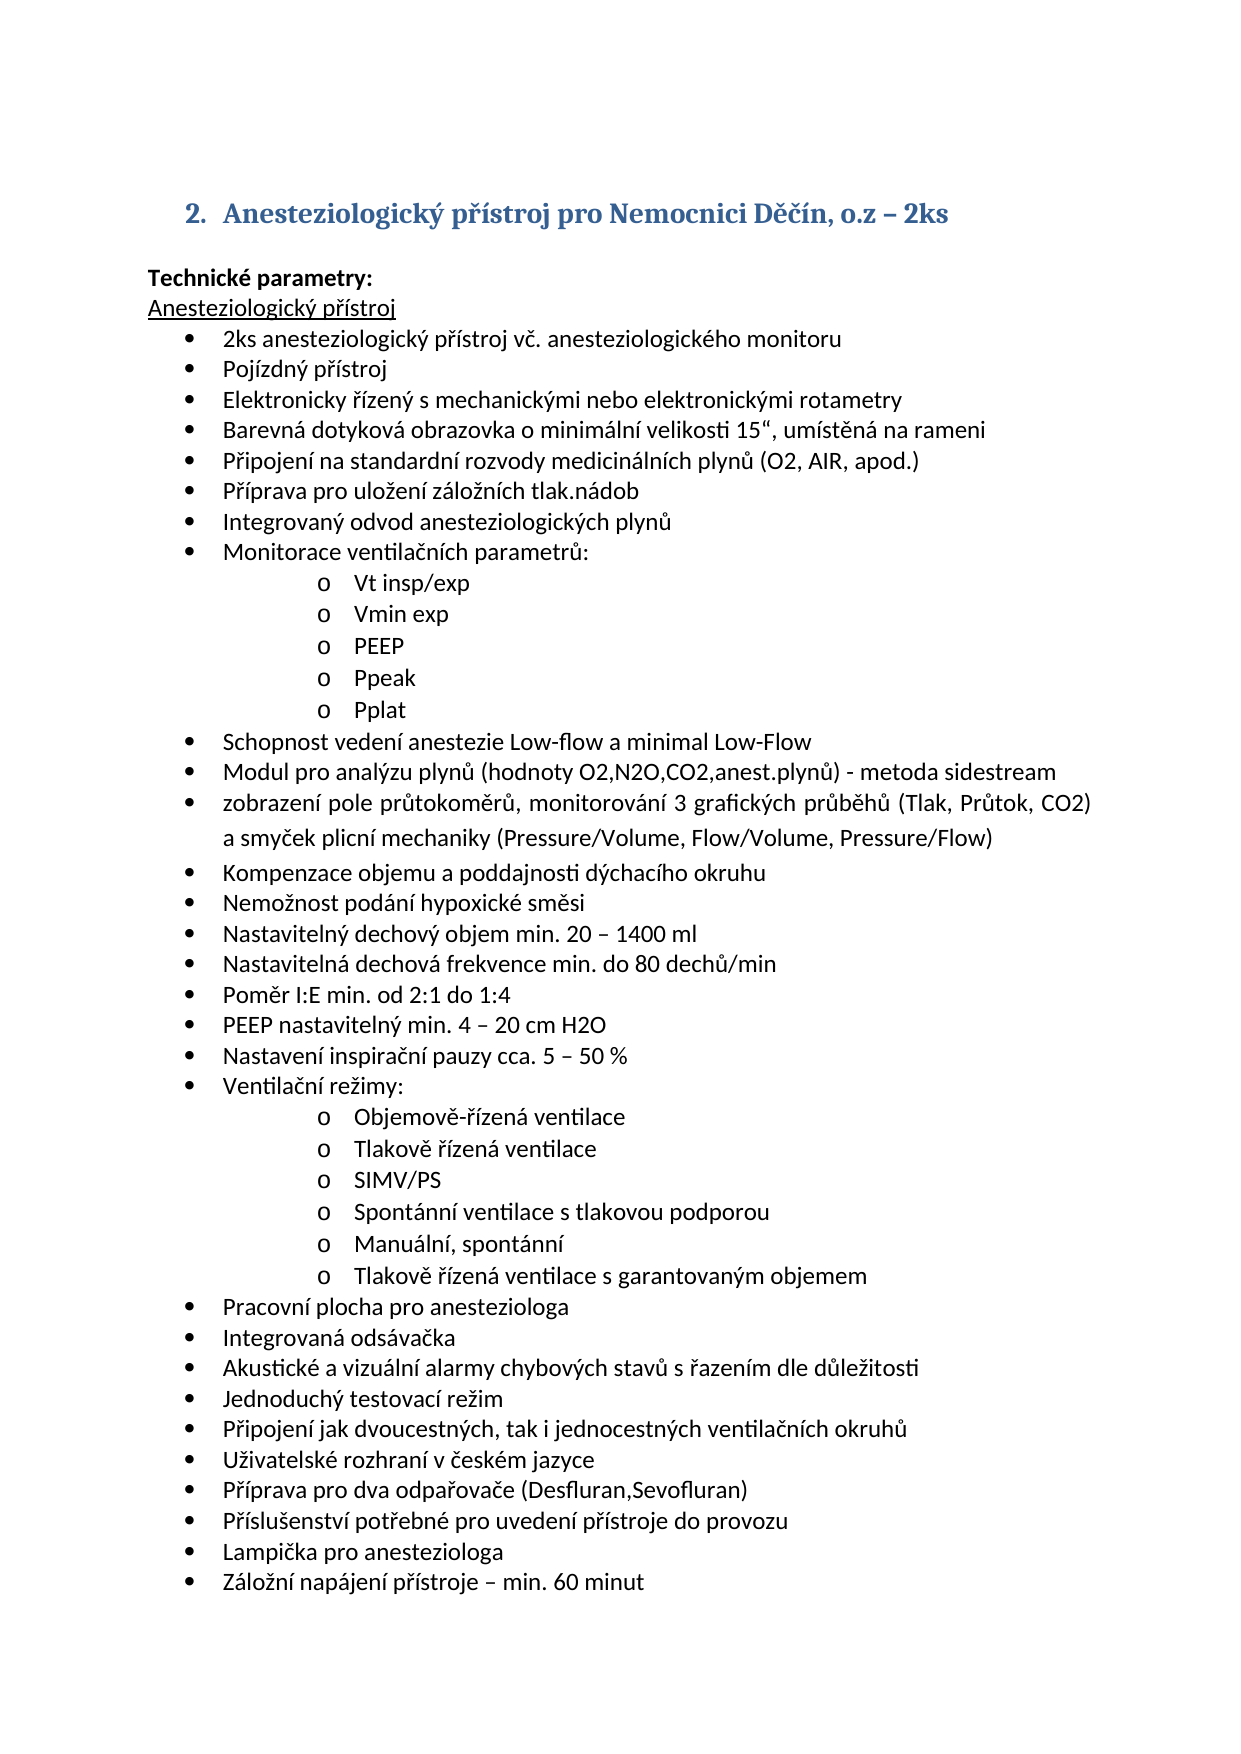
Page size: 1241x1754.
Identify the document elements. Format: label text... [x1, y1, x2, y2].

list Pracovní plocha pro anesteziologa [185, 1292, 1093, 1322]
list Tlakově řízená ventilace s garantovaným objemem [316, 1260, 1093, 1292]
list Tlakově řízená ventilace [316, 1133, 1093, 1164]
subtitle Anesteziologický přístroj pro Nemocnici Děčín, o.z – 2ks [185, 198, 1093, 231]
list Barevná dotyková obrazovka o minimální velikosti 15“, umístěná na rameni [185, 414, 1093, 445]
list Modul pro analýzu plynů (hodnoty O2,N2O,CO2,anest.plynů) - metoda sidestream [185, 756, 1093, 787]
list Manuální, spontánní [316, 1228, 1093, 1260]
list zobrazení pole průtokoměrů, monitorování 3 grafických průběhů (Tlak, Průtok, CO2) a smyček plicní mechaniky (Pressure/Volume, Flow/Volume, Pressure/Flow) [185, 787, 1093, 852]
list Připojení jak dvoucestných, tak i jednocestných ventilačních okruhů [185, 1414, 1093, 1444]
list Příprava pro uložení záložních tlak.nádob [185, 475, 1093, 506]
text Technické parametry: [148, 262, 1093, 292]
list PEEP [316, 630, 1093, 662]
list Lampička pro anesteziologa [185, 1536, 1093, 1566]
list Jednoduchý testovací režim [185, 1383, 1093, 1414]
list Připojení na standardní rozvody medicinálních plynů (O2, AIR, apod.) [185, 445, 1093, 475]
list Monitorace ventilačních parametrů: [185, 536, 1093, 567]
list Schopnost vedení anestezie Low-flow a minimal Low-Flow [185, 726, 1093, 756]
list Pojízdný přístroj [185, 353, 1093, 384]
list Integrovaná odsávačka [185, 1322, 1093, 1353]
list Kompenzace objemu a poddajnosti dýchacího okruhu [185, 857, 1093, 887]
list SIMV/PS [316, 1164, 1093, 1196]
list Elektronicky řízený s mechanickými nebo elektronickými rotametry [185, 384, 1093, 414]
list Ppeak [316, 662, 1093, 694]
list Spontánní ventilace s tlakovou podporou [316, 1196, 1093, 1228]
list Ventilační režimy: [185, 1070, 1093, 1101]
list PEEP nastavitelný min. 4 – 20 cm H2O [185, 1009, 1093, 1040]
list Pplat [316, 694, 1093, 726]
list Příslušenství potřebné pro uvedení přístroje do provozu [185, 1505, 1093, 1536]
list Objemově-řízená ventilace [316, 1101, 1093, 1133]
list Vt insp/exp [316, 567, 1093, 599]
list Akustické a vizuální alarmy chybových stavů s řazením dle důležitosti [185, 1353, 1093, 1383]
list Uživatelské rozhraní v českém jazyce [185, 1444, 1093, 1475]
list Integrovaný odvod anesteziologických plynů [185, 506, 1093, 536]
list 2ks anesteziologický přístroj vč. anesteziologického monitoru [185, 323, 1093, 353]
list Nastavení inspirační pauzy cca. 5 – 50 % [185, 1040, 1093, 1070]
list Záložní napájení přístroje – min. 60 minut [185, 1566, 1093, 1597]
list Příprava pro dva odpařovače (Desfluran,Sevofluran) [185, 1475, 1093, 1505]
text Anesteziologický přístroj [148, 292, 1093, 323]
list Vmin exp [316, 599, 1093, 630]
list Nemožnost podání hypoxické směsi [185, 887, 1093, 918]
list Nastavitelná dechová frekvence min. do 80 dechů/min [185, 948, 1093, 979]
list Poměr I:E min. od 2:1 do 1:4 [185, 979, 1093, 1009]
list Nastavitelný dechový objem min. 20 – 1400 ml [185, 918, 1093, 948]
